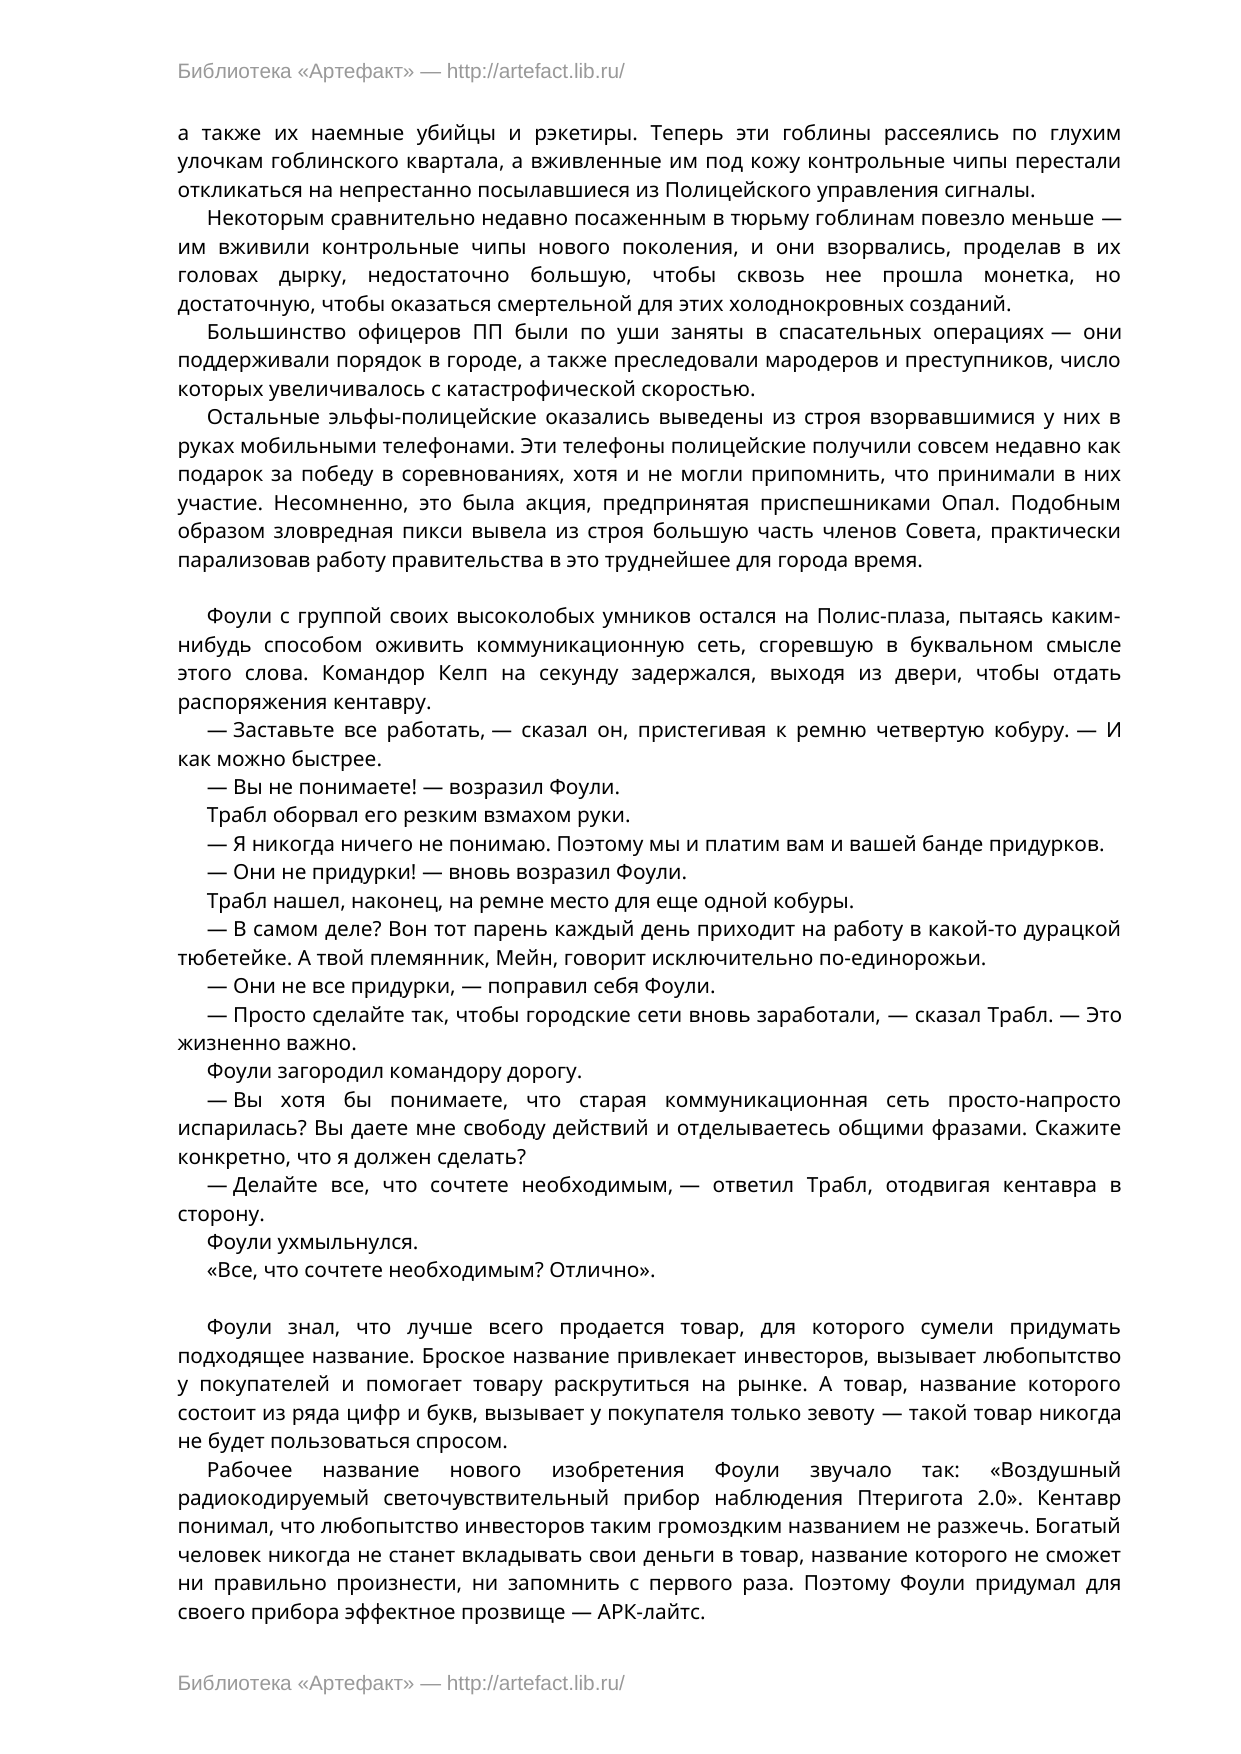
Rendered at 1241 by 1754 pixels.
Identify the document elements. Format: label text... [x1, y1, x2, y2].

text «Все, что сочтете необходимым? Отлично». [177, 1256, 1122, 1284]
text — В самом деле? Вон тот парень каждый день приходит на работу в какой-то дурацкой тюбетейке. А твой племянник, Мейн, говорит исключительно по-единорожьи. [177, 914, 1122, 971]
text Остальные эльфы-полицейские оказались выведены из строя взорвавшимися у них в руках мобильными телефонами. Эти телефоны полицейские получили совсем недавно как подарок за победу в соревнованиях, хотя и не могли припомнить, что принимали в них участие. Несомненно, это была акция, предпринятая приспешниками Опал. Подобным образом зловредная пикси вывела из строя большую часть членов Совета, практически парализовав работу правительства в это труднейшее для города время. [177, 402, 1122, 573]
text — Заставьте все работать, — сказал он, пристегивая к ремню четвертую кобуру. — И как можно быстрее. [177, 715, 1122, 772]
text Большинство офицеров ПП были по уши заняты в спасательных операциях — они поддерживали порядок в городе, а также преследовали мародеров и преступников, число которых увеличивалось с катастрофической скоростью. [177, 317, 1122, 402]
text Фоули загородил командору дорогу. [177, 1057, 1122, 1085]
text — Они не придурки! — вновь возразил Фоули. [177, 857, 1122, 886]
text Некоторым сравнительно недавно посаженным в тюрьму гоблинам повезло меньше — им вживили контрольные чипы нового поколения, и они взорвались, проделав в их головах дырку, недостаточно большую, чтобы сквозь нее прошла монетка, но достаточную, чтобы оказаться смертельной для этих холоднокровных созданий. [177, 203, 1122, 317]
text — Вы хотя бы понимаете, что старая коммуникационная сеть просто-напросто испарилась? Вы даете мне свободу действий и отделываетесь общими фразами. Скажите конкретно, что я должен сделать? [177, 1085, 1122, 1170]
text Рабочее название нового изобретения Фоули звучало так: «Воздушный радиокодируемый светочувствительный прибор наблюдения Птеригота 2.0». Кентавр понимал, что любопытство инвесторов таким громоздким названием не разжечь. Богатый человек никогда не станет вкладывать свои деньги в товар, название которого не сможет ни правильно произнести, ни запомнить с первого раза. Поэтому Фоули придумал для своего прибора эффектное прозвище — АРК-лайтс. [177, 1455, 1122, 1625]
text — Я никогда ничего не понимаю. Поэтому мы и платим вам и вашей банде придурков. [177, 829, 1122, 857]
text — Вы не понимаете! — возразил Фоули. [177, 772, 1122, 801]
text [177, 118, 1122, 203]
text Фоули ухмыльнулся. [177, 1227, 1122, 1256]
text Фоули знал, что лучше всего продается товар, для которого сумели придумать подходящее название. Броское название привлекает инвесторов, вызывает любопытство у покупателей и помогает товару раскрутиться на рынке. А товар, название которого состоит из ряда цифр и букв, вызывает у покупателя только зевоту — такой товар никогда не будет пользоваться спросом. [177, 1312, 1122, 1455]
text — Делайте все, что сочтете необходимым, — ответил Трабл, отодвигая кентавра в сторону. [177, 1170, 1122, 1227]
text Трабл нашел, наконец, на ремне место для еще одной кобуры. [177, 886, 1122, 914]
text Фоули с группой своих высоколобых умников остался на Полис-плаза, пытаясь каким-нибудь способом оживить коммуникационную сеть, сгоревшую в буквальном смысле этого слова. Командор Келп на секунду задержался, выходя из двери, чтобы отдать распоряжения кентавру. [177, 602, 1122, 715]
text Трабл оборвал его резким взмахом руки. [177, 801, 1122, 829]
text — Просто сделайте так, чтобы городские сети вновь заработали, — сказал Трабл. — Это жизненно важно. [177, 1000, 1122, 1057]
text — Они не все придурки, — поправил себя Фоули. [177, 971, 1122, 1000]
